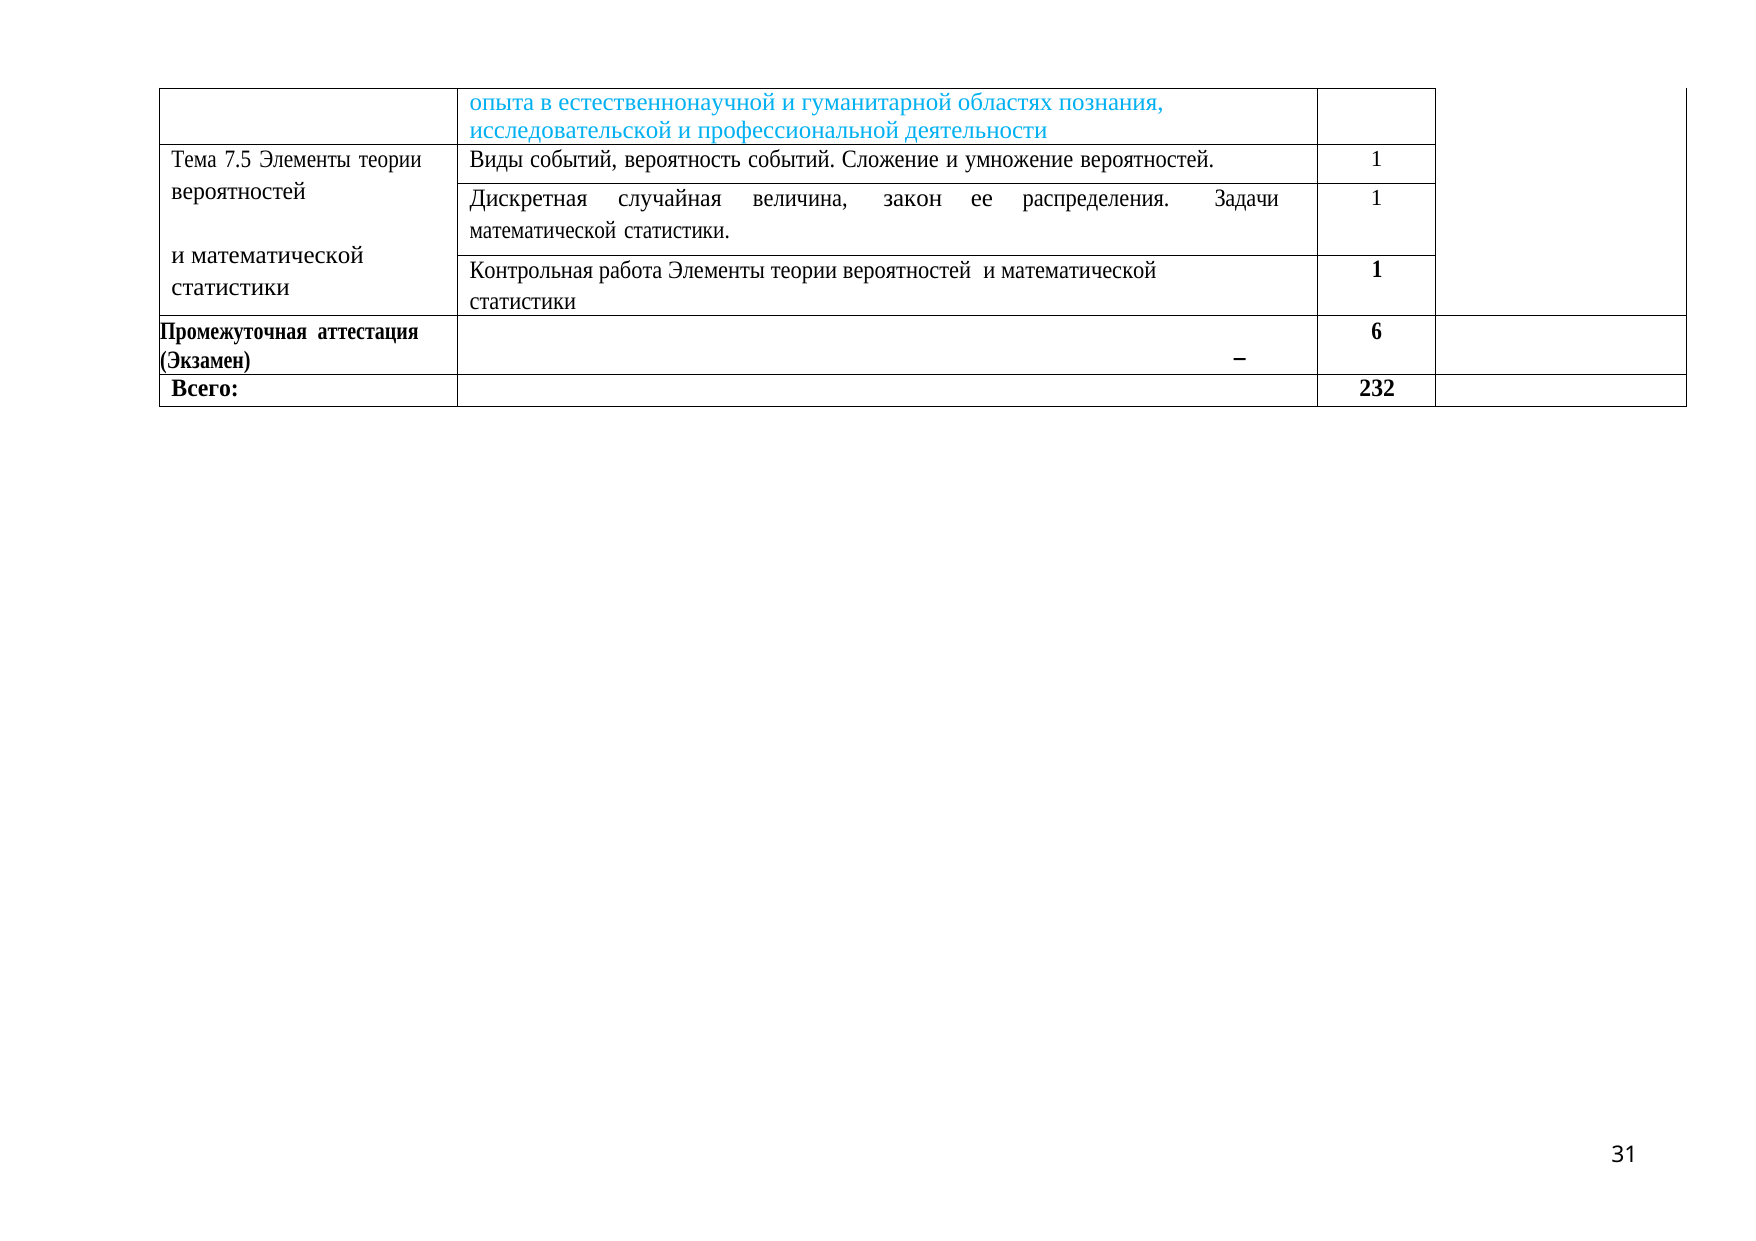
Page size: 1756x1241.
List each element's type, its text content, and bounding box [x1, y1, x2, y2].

table_cell 6 [1318, 316, 1435, 374]
table_cell [1436, 316, 1686, 374]
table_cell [458, 89, 1317, 143]
table_cell Контрольная работа Элементы теории вероятностей и математической статистики [458, 256, 1317, 315]
table_cell 1 [1318, 145, 1435, 182]
table_cell Тема 7.5 Элементы теории вероятностей и математической статистики [160, 145, 457, 315]
table_cell Виды событий, вероятность событий. Сложение и умножение вероятностей. [458, 145, 1317, 182]
table_cell [1436, 375, 1686, 406]
table_cell 1 [1318, 256, 1435, 315]
table_cell 1 [1318, 89, 1435, 143]
picture [877, 99, 882, 108]
table_cell Дискретная случайная величина, закон ее распределения. Задачи математической статистики. [458, 184, 1317, 254]
table_cell [458, 375, 1317, 406]
table_cell Всего: [160, 375, 457, 406]
picture [576, 127, 581, 136]
table_cell Промежуточная аттестация (Экзамен) [160, 316, 457, 374]
picture [580, 99, 585, 108]
table_cell [458, 316, 1317, 374]
table_cell 1 [1318, 184, 1435, 254]
table_cell 232 [1318, 375, 1435, 406]
